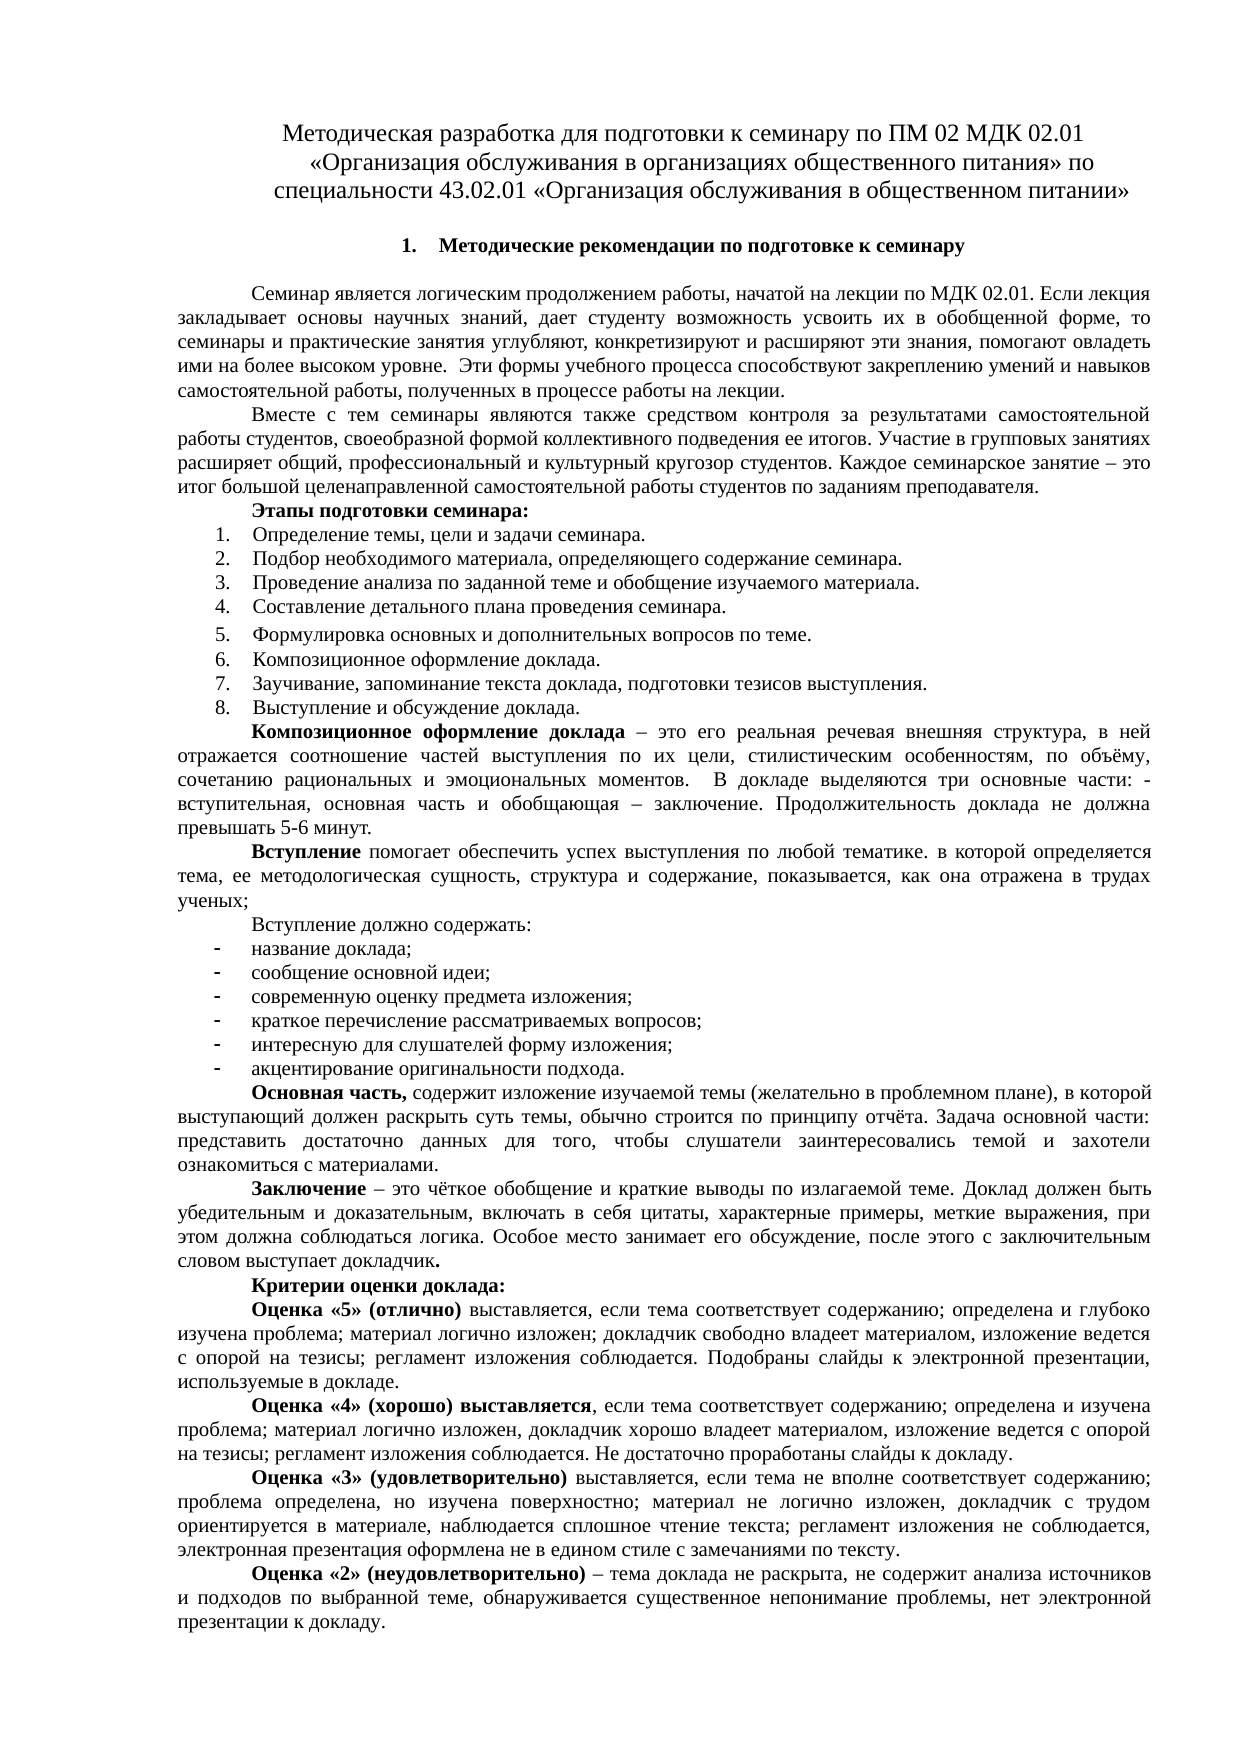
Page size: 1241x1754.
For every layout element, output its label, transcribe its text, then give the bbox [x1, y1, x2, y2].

text Основная часть, содержит изложение изучаемой темы (желательно в проблемном плане), в которой выступающий должен раскрыть суть темы, обычно строится по принципу отчёта. Задача основной части: представить достаточно данных для того, чтобы слушатели заинтересовались темой и захотели ознакомиться с материалами. [177, 1080, 1152, 1176]
list сообщение основной идеи; [213, 960, 1152, 984]
list Составление детального плана проведения семинара. [215, 594, 1152, 618]
text Методическая разработка для подготовки к семинару по ПМ 02 МДК 02.01 «Организация обслуживания в организациях общественного питания» по специальности 43.02.01 «Организация обслуживания в общественном питании» [215, 118, 1152, 204]
list название доклада; [213, 936, 1152, 960]
list интересную для слушателей форму изложения; [213, 1032, 1152, 1056]
text Вступление должно содержать: [177, 912, 1152, 936]
text Вступление помогает обеспечить успех выступления по любой тематике. в которой определяется тема, ее методологическая сущность, структура и содержание, показывается, как она отражена в трудах ученых; [177, 839, 1152, 912]
list Определение темы, цели и задачи семинара. [215, 522, 1152, 546]
list Методические рекомендации по подготовке к семинару [215, 233, 1152, 257]
list Выступление и обсуждение доклада. [215, 695, 1152, 719]
list краткое перечисление рассматриваемых вопросов; [213, 1008, 1152, 1032]
text Композиционное оформление доклада – это его реальная речевая внешняя структура, в ней отражается соотношение частей выступления по их цели, стилистическим особенностям, по объёму, сочетанию рациональных и эмоциональных моментов. В докладе выделяются три основные части: - вступительная, основная часть и обобщающая – заключение. Продолжительность доклада не должна превышать 5-6 минут. [177, 719, 1152, 839]
list акцентирование оригинальности подхода. [213, 1056, 1152, 1080]
text Семинар является логическим продолжением работы, начатой на лекции по МДК 02.01. Если лекция закладывает основы научных знаний, дает студенту возможность усвоить их в обобщенной форме, то семинары и практические занятия углубляют, конкретизируют и расширяют эти знания, помогают овладеть ими на более высоком уровне. Эти формы учебного процесса способствуют закреплению умений и навыков самостоятельной работы, полученных в процессе работы на лекции. [177, 281, 1152, 402]
list Подбор необходимого материала, определяющего содержание семинара. [215, 546, 1152, 570]
text Заключение – это чёткое обобщение и краткие выводы по излагаемой теме. Доклад должен быть убедительным и доказательным, включать в себя цитаты, характерные примеры, меткие выражения, при этом должна соблюдаться логика. Особое место занимает его обсуждение, после этого с заключительным словом выступает докладчик. [177, 1176, 1152, 1272]
list современную оценку предмета изложения; [213, 984, 1152, 1008]
list Заучивание, запоминание текста доклада, подготовки тезисов выступления. [215, 671, 1152, 695]
list Проведение анализа по заданной теме и обобщение изучаемого материала. [215, 570, 1152, 594]
text Оценка «3» (удовлетворительно) выставляется, если тема не вполне соответствует содержанию; проблема определена, но изучена поверхностно; материал не логично изложен, докладчик с трудом ориентируется в материале, наблюдается сплошное чтение текста; регламент изложения не соблюдается, электронная презентация оформлена не в едином стиле с замечаниями по тексту. [177, 1465, 1152, 1561]
text Оценка «2» (неудовлетворительно) – тема доклада не раскрыта, не содержит анализа источников и подходов по выбранной теме, обнаруживается существенное непонимание проблемы, нет электронной презентации к докладу. [177, 1561, 1152, 1633]
list Формулировка основных и дополнительных вопросов по теме. [215, 618, 1152, 647]
text Оценка «4» (хорошо) выставляется, если тема соответствует содержанию; определена и изучена проблема; материал логично изложен, докладчик хорошо владеет материалом, изложение ведется с опорой на тезисы; регламент изложения соблюдается. Не достаточно проработаны слайды к докладу. [177, 1393, 1152, 1465]
list Композиционное оформление доклада. [215, 647, 1152, 671]
text Вместе с тем семинары являются также средством контроля за результатами самостоятельной работы студентов, своеобразной формой коллективного подведения ее итогов. Участие в групповых занятиях расширяет общий, профессиональный и культурный кругозор студентов. Каждое семинарское занятие – это итог большой целенаправленной самостоятельной работы студентов по заданиям преподавателя. [177, 402, 1152, 498]
text Критерии оценки доклада: [177, 1272, 1152, 1297]
text Этапы подготовки семинара: [177, 498, 1152, 522]
text Оценка «5» (отлично) выставляется, если тема соответствует содержанию; определена и глубоко изучена проблема; материал логично изложен; докладчик свободно владеет материалом, изложение ведется с опорой на тезисы; регламент изложения соблюдается. Подобраны слайды к электронной презентации, используемые в докладе. [177, 1297, 1152, 1393]
